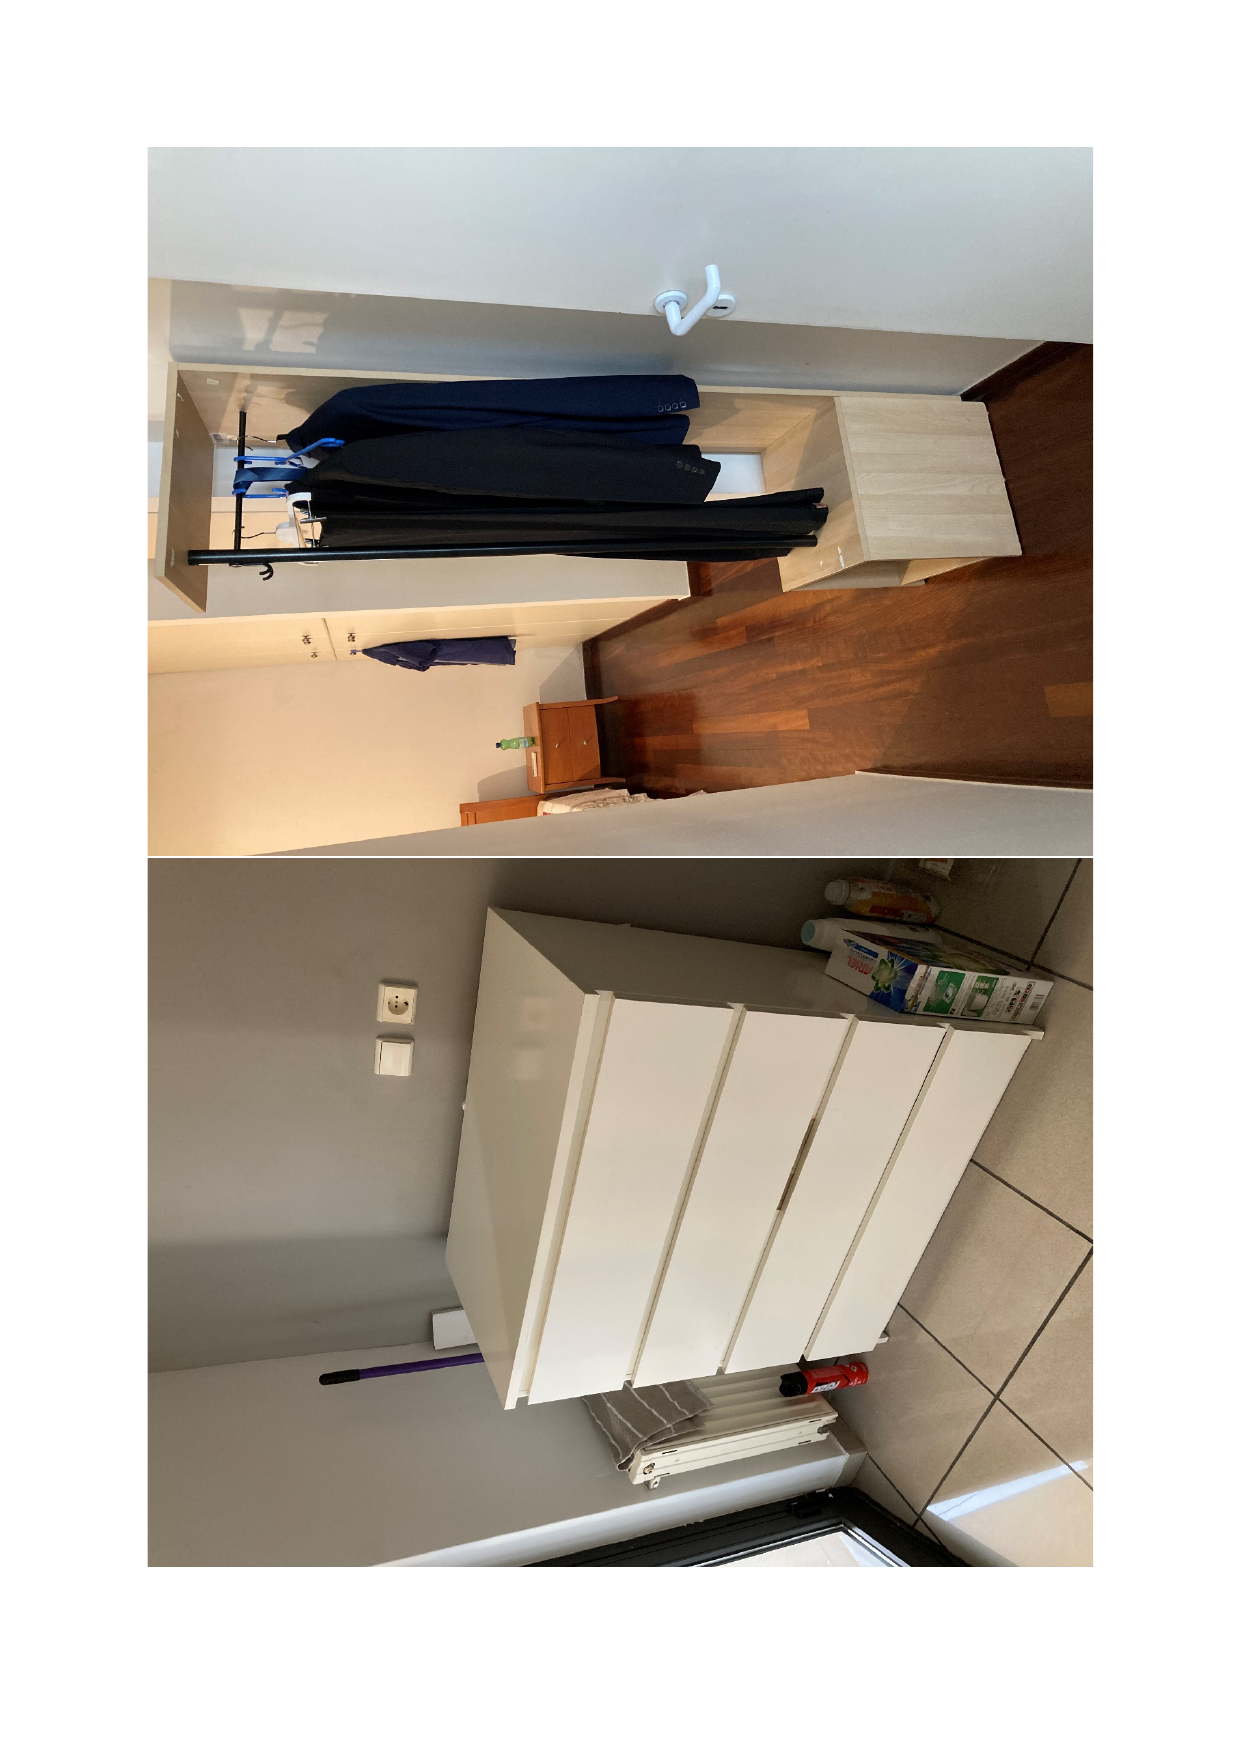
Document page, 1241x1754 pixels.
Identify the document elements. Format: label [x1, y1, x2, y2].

picture [147, 147, 1094, 856]
picture [147, 858, 1094, 1567]
